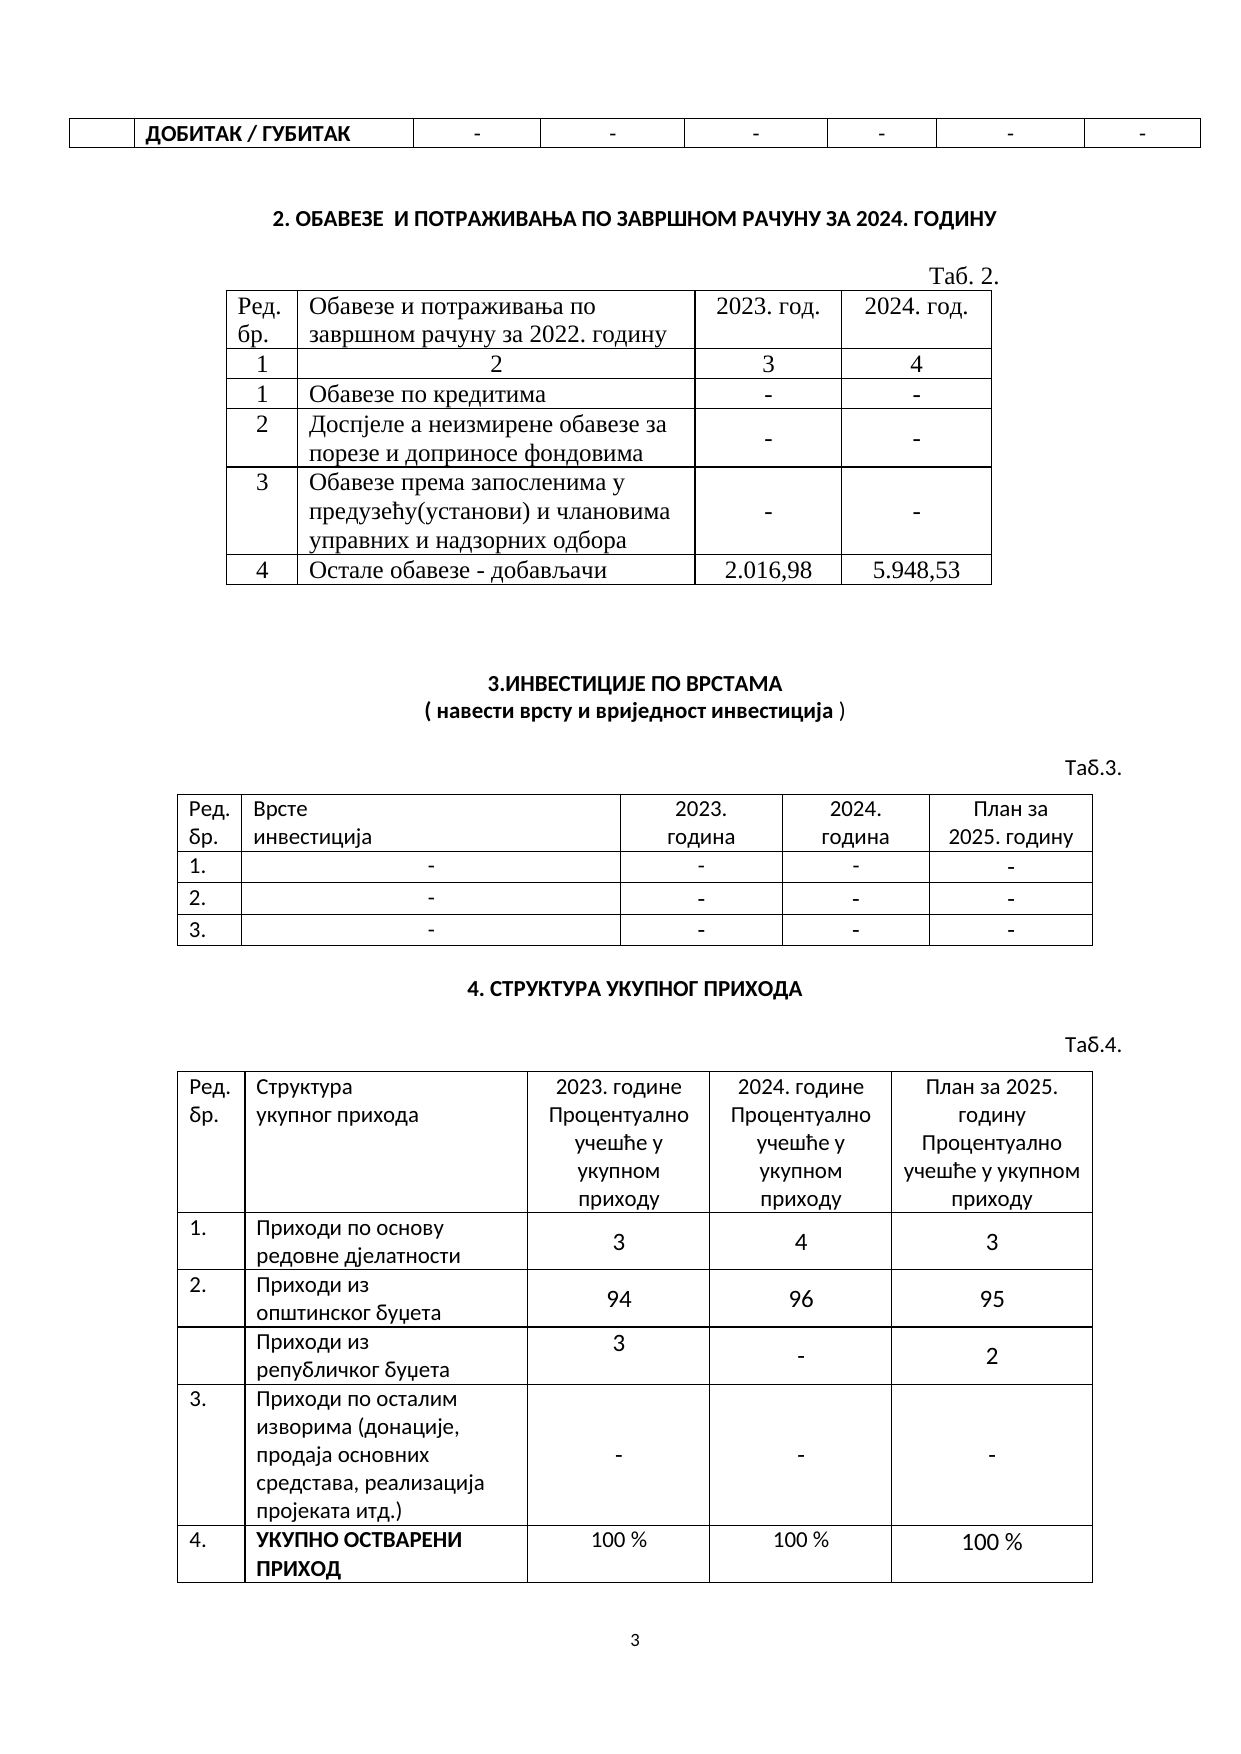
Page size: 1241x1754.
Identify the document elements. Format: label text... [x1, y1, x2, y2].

text Таб.4. [148, 1030, 1122, 1058]
table_header План за 2025. годину [930, 795, 1092, 851]
table_cell - [783, 852, 929, 882]
table_cell [70, 119, 134, 147]
table_cell 3 [528, 1328, 709, 1383]
table_cell 4 [227, 555, 297, 583]
table_cell - [696, 379, 841, 408]
table_header План за 2025. годину Процентуално учешће у укупном приходу [892, 1072, 1092, 1212]
table_cell Обавезе по кредитима [298, 379, 694, 408]
table_header Врсте инвестиција [242, 795, 620, 851]
table_cell - [242, 883, 620, 914]
table_cell 1. [178, 1213, 244, 1269]
table_cell - [696, 409, 841, 466]
table_cell - [783, 915, 929, 945]
table_cell - [842, 409, 991, 466]
table_cell - [242, 915, 620, 945]
table_cell 4 [842, 349, 991, 378]
text 4. СТРУКТУРА УКУПНОГ ПРИХОДА [148, 974, 1122, 1002]
table_cell - [414, 119, 540, 147]
table_header 2024. године Процентуално учешће у укупном приходу [710, 1072, 891, 1212]
table_cell - [783, 883, 929, 914]
table_header 2024. год. [842, 291, 991, 348]
table_cell 1. [178, 852, 241, 882]
table_cell - [892, 1385, 1092, 1524]
table_cell 5.948,53 [842, 555, 991, 583]
table_cell 2. [178, 1270, 244, 1326]
table_cell - [930, 852, 1092, 882]
text ( навести врсту и вриједност инвестиција ) [148, 697, 1122, 725]
table_cell 2. [178, 883, 241, 914]
text Таб.3. [148, 753, 1122, 781]
table_cell - [828, 119, 936, 147]
table_header Ред. бр. [227, 291, 297, 348]
table_cell - [541, 119, 684, 147]
table_cell ДОБИТАК / ГУБИТАК [135, 119, 413, 147]
table_cell Остале обавезе - добављачи [298, 555, 694, 583]
table_cell УКУПНО ОСТВАРЕНИ ПРИХОД [246, 1526, 527, 1582]
table_cell 100 % [528, 1526, 709, 1582]
table_cell 2.016,98 [696, 555, 841, 583]
table_cell 3 [696, 349, 841, 378]
table_cell - [621, 883, 782, 914]
table_header 2023. година [621, 795, 782, 851]
table_header 2023. год. [696, 291, 841, 348]
table_cell 3 [227, 468, 297, 554]
table_cell Приходи по осталим изворима (донације, продаја основних средстава, реализација пројеката итд.) [246, 1385, 527, 1524]
table_cell 96 [710, 1270, 891, 1326]
table_header Ред. бр. [178, 795, 241, 851]
table_cell 2 [227, 409, 297, 466]
table_header Обавезе и потраживања по завршном рачуну за 2022. годину [298, 291, 694, 348]
table_cell - [937, 119, 1084, 147]
table_cell - [685, 119, 827, 147]
table_cell Приходи из републичког буџета [246, 1328, 527, 1383]
table_cell - [242, 852, 620, 882]
table_cell 2 [298, 349, 694, 378]
table_cell - [621, 915, 782, 945]
table_cell - [528, 1385, 709, 1524]
table_header Ред. бр. [178, 1072, 244, 1212]
table_cell - [710, 1328, 891, 1383]
table_cell - [842, 468, 991, 554]
table_cell Обавезе према запосленима у предузећу(установи) и члановима управних и надзорних одбора [298, 468, 694, 554]
table_cell - [621, 852, 782, 882]
table_cell 2 [892, 1328, 1092, 1383]
text 2. ОБАВЕЗЕ И ПОТРАЖИВАЊА ПО ЗАВРШНОМ РАЧУНУ ЗА 2024. ГОДИНУ [148, 204, 1122, 232]
table_cell 95 [892, 1270, 1092, 1326]
table_cell 4 [710, 1213, 891, 1269]
table_cell 100 % [710, 1526, 891, 1582]
table_cell 1 [227, 379, 297, 408]
table_cell Приходи из општинског буџета [246, 1270, 527, 1326]
table_cell - [930, 915, 1092, 945]
text 3.ИНВЕСТИЦИЈЕ ПО ВРСТАМА [148, 669, 1122, 697]
table_cell Приходи по основу редовне дјелатности [246, 1213, 527, 1269]
table_cell Доспјеле а неизмирене обавезе за порезе и доприносе фондовима [298, 409, 694, 466]
table_cell 3 [528, 1213, 709, 1269]
table_cell 4. [178, 1526, 244, 1582]
table_cell 3. [178, 915, 241, 945]
text Таб. 2. [148, 261, 1122, 290]
table_cell - [1085, 119, 1200, 147]
table_cell 3 [892, 1213, 1092, 1269]
table_header 2024. година [783, 795, 929, 851]
table_cell - [930, 883, 1092, 914]
table_cell 94 [528, 1270, 709, 1326]
table_cell - [710, 1385, 891, 1524]
table_cell 1 [227, 349, 297, 378]
table_cell [178, 1328, 244, 1383]
table_cell 100 % [892, 1526, 1092, 1582]
table_cell - [696, 468, 841, 554]
table_cell - [842, 379, 991, 408]
table_header 2023. године Процентуално учешће у укупном приходу [528, 1072, 709, 1212]
table_cell 3. [178, 1385, 244, 1524]
table_header Структура укупног прихода [246, 1072, 527, 1212]
